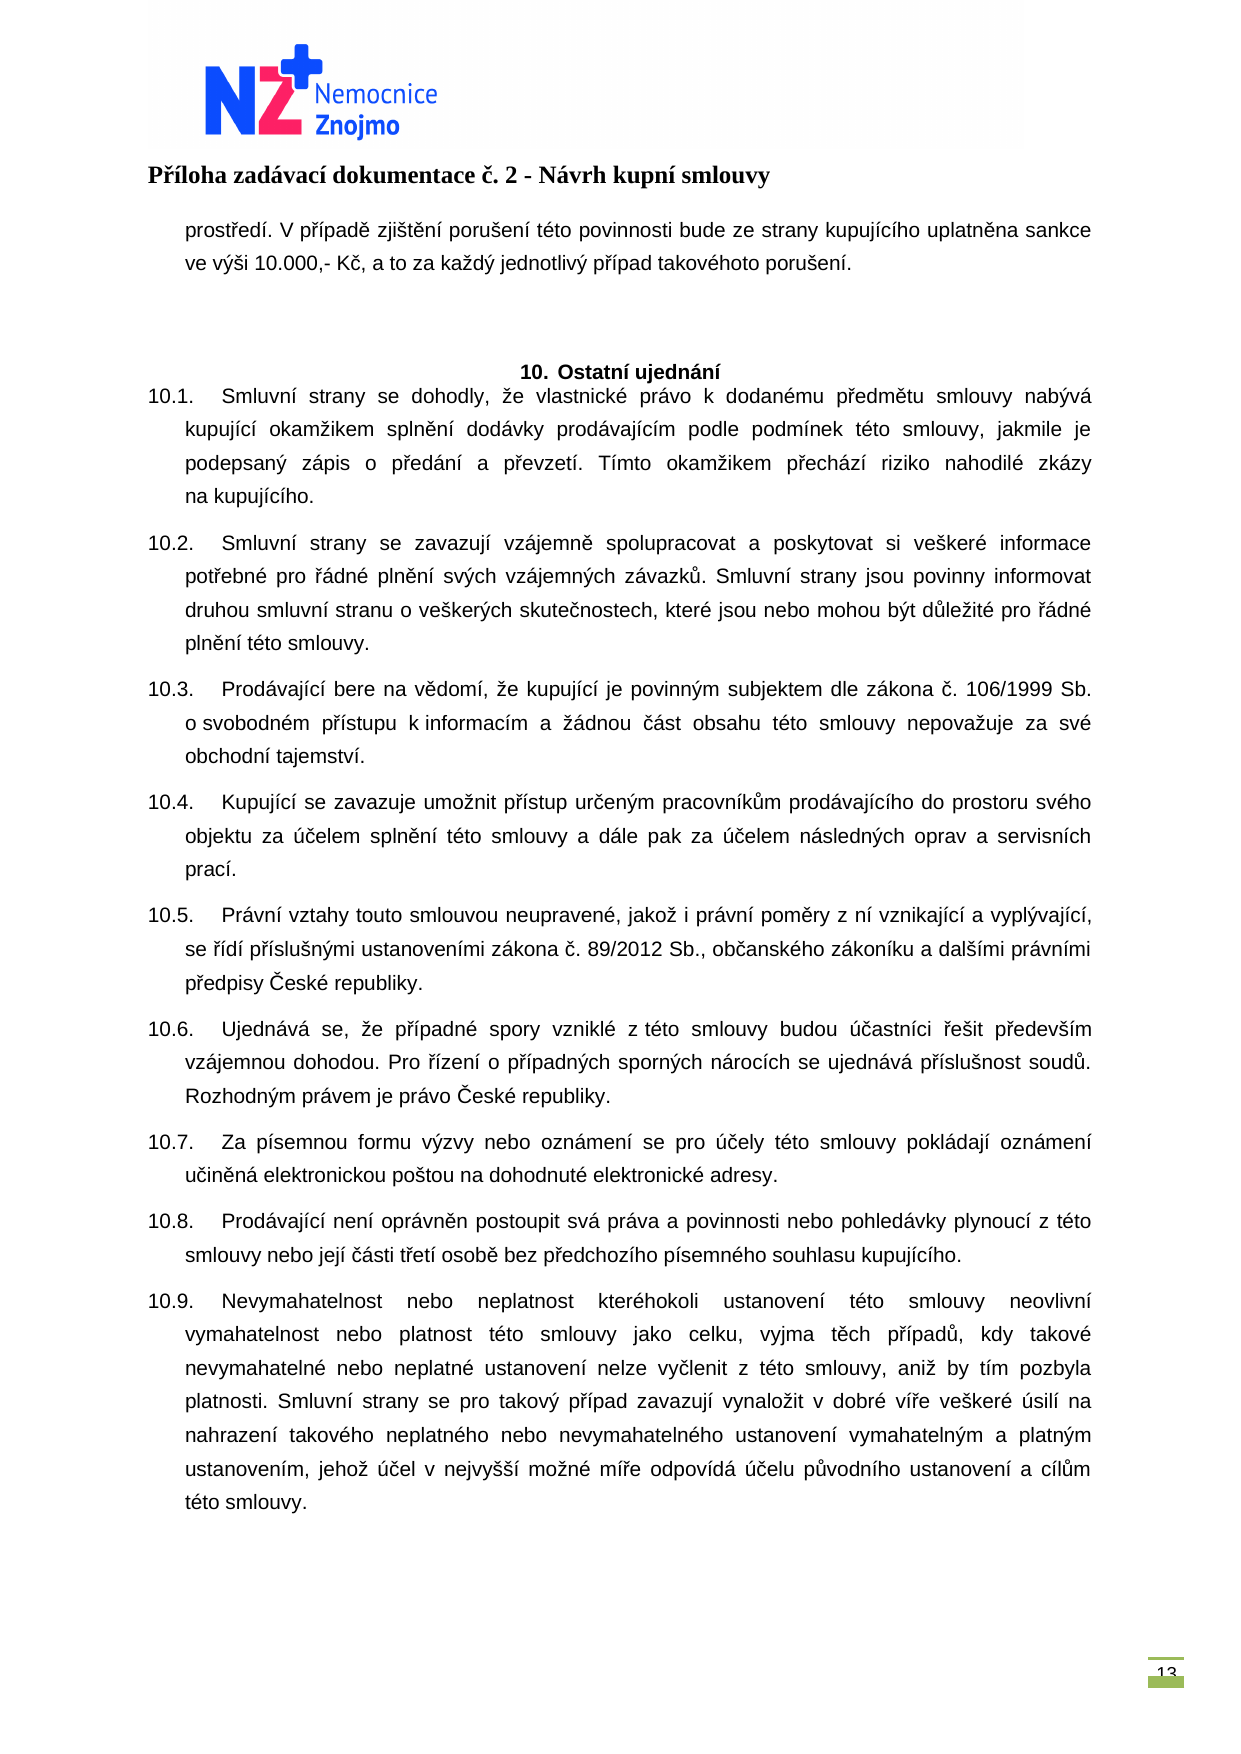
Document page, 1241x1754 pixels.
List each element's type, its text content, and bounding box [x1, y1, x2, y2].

list Kupující se zavazuje umožnit přístup určeným pracovníkům prodávajícího do prostoru svého objektu za účelem splnění této smlouvy a dále pak za účelem následných oprav a servisních prací. [148, 790, 1093, 881]
list Smluvní strany se zavazují vzájemně spolupracovat a poskytovat si veškeré informace potřebné pro řádné plnění svých vzájemných závazků. Smluvní strany jsou povinny informovat druhou smluvní stranu o veškerých skutečnostech, které jsou nebo mohou být důležité pro řádné plnění této smlouvy. [148, 530, 1093, 655]
list Prodávající není oprávněn postoupit svá práva a povinnosti nebo pohledávky plynoucí z této smlouvy nebo její části třetí osobě bez předchozího písemného souhlasu kupujícího. [148, 1209, 1093, 1267]
picture [147, 0, 1024, 149]
list Smluvní strany se dohodly, že vlastnické právo k dodanému předmětu smlouvy nabývá kupující okamžikem splnění dodávky prodávajícím podle podmínek této smlouvy, jakmile je podepsaný zápis o předání a převzetí. Tímto okamžikem přechází riziko nahodilé zkázy na kupujícího. [148, 384, 1093, 508]
list Ostatní ujednání [148, 360, 1093, 384]
list Prodávající bere na vědomí, že kupující je povinným subjektem dle zákona č. 106/1999 Sb. o svobodném přístupu k informacím a žádnou část obsahu této smlouvy nepovažuje za své obchodní tajemství. [148, 677, 1093, 768]
list Ujednává se, že případné spory vzniklé z této smlouvy budou účastníci řešit především vzájemnou dohodou. Pro řízení o případných sporných nárocích se ujednává příslušnost soudů. Rozhodným právem je právo České republiky. [148, 1016, 1093, 1107]
list Právní vztahy touto smlouvou neupravené, jakož i právní poměry z ní vznikající a vyplývající, se řídí příslušnými ustanoveními zákona č. 89/2012 Sb., občanského zákoníku a dalšími právními předpisy České republiky. [148, 903, 1093, 994]
list Za písemnou formu výzvy nebo oznámení se pro účely této smlouvy pokládají oznámení učiněná elektronickou poštou na dohodnuté elektronické adresy. [148, 1129, 1093, 1187]
list Nevymahatelnost nebo neplatnost kteréhokoli ustanovení této smlouvy neovlivní vymahatelnost nebo platnost této smlouvy jako celku, vyjma těch případů, kdy takové nevymahatelné nebo neplatné ustanovení nelze vyčlenit z této smlouvy, aniž by tím pozbyla platnosti. Smluvní strany se pro takový případ zavazují vynaložit v dobré víře veškeré úsilí na nahrazení takového neplatného nebo nevymahatelného ustanovení vymahatelným a platným ustanovením, jehož účel v nejvyšší možné míře odpovídá účelu původního ustanovení a cílům této smlouvy. [148, 1289, 1093, 1514]
